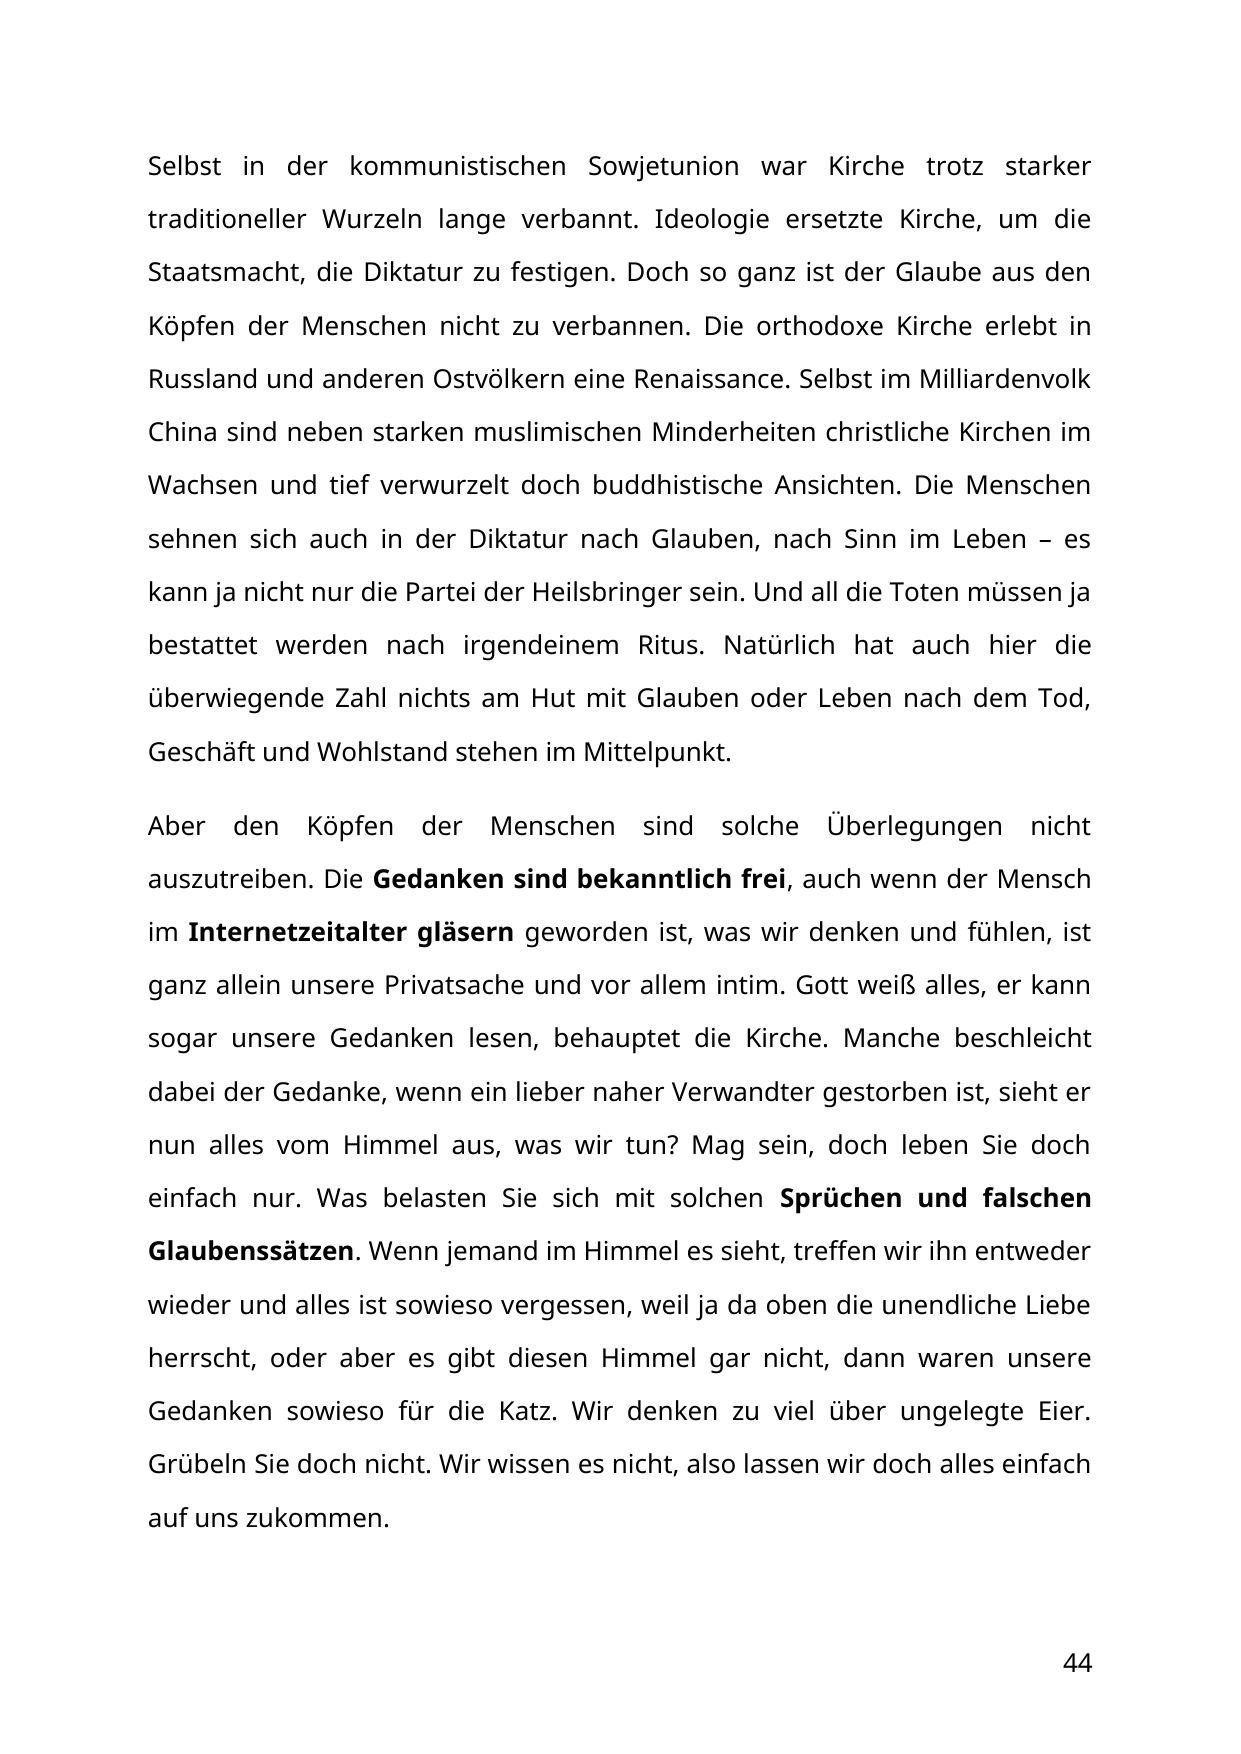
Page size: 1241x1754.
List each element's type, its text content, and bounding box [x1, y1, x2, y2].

text Aber den Köpfen der Menschen sind solche Überlegungen nicht auszutreiben. Die Gedanken sind bekanntlich frei, auch wenn der Mensch im Internetzeitalter gläsern geworden ist, was wir denken und fühlen, ist ganz allein unsere Privatsache und vor allem intim. Gott weiß alles, er kann sogar unsere Gedanken lesen, behauptet die Kirche. Manche beschleicht dabei der Gedanke, wenn ein lieber naher Verwandter gestorben ist, sieht er nun alles vom Himmel aus, was wir tun? Mag sein, doch leben Sie doch einfach nur. Was belasten Sie sich mit solchen Sprüchen und falschen Glaubenssätzen. Wenn jemand im Himmel es sieht, treffen wir ihn entweder wieder und alles ist sowieso vergessen, weil ja da oben die unendliche Liebe herrscht, oder aber es gibt diesen Himmel gar nicht, dann waren unsere Gedanken sowieso für die Katz. Wir denken zu viel über ungelegte Eier. Grübeln Sie doch nicht. Wir wissen es nicht, also lassen wir doch alles einfach auf uns zukommen. [148, 807, 1093, 1535]
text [148, 148, 1093, 769]
